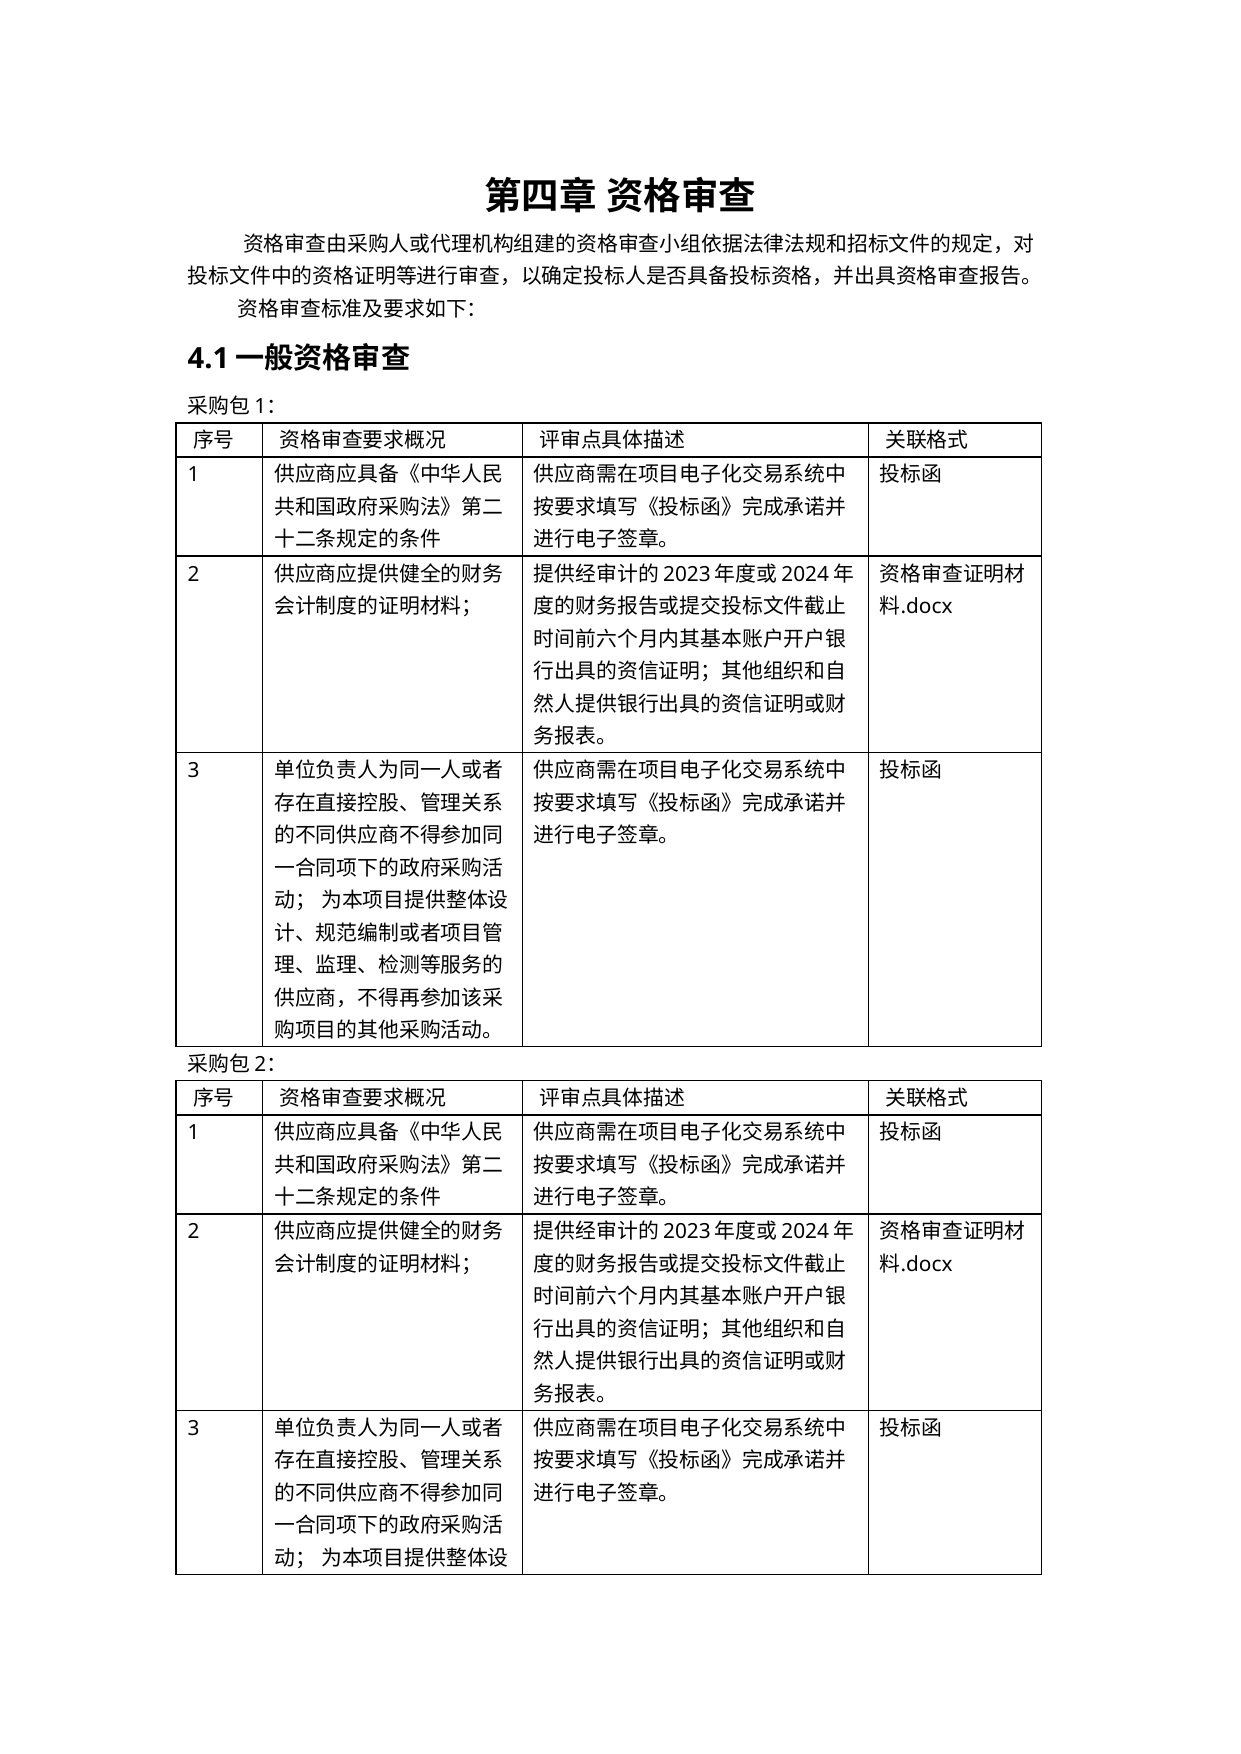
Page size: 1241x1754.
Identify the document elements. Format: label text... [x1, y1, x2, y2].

text 第四章 资格审查 [187, 162, 1053, 227]
table_cell 资格审查证明材料.docx [869, 1215, 1041, 1409]
table_header 资格审查要求概况 [263, 424, 522, 456]
table_cell 2 [177, 1215, 262, 1409]
text 采购包1： [187, 389, 1053, 422]
table_cell 3 [177, 753, 262, 1046]
table_cell 供应商应具备《中华人民共和国政府采购法》第二十二条规定的条件 [263, 1116, 522, 1213]
table_header 关联格式 [869, 424, 1041, 456]
text 资格审查标准及要求如下： [187, 292, 1053, 324]
table_cell 1 [177, 458, 262, 555]
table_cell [523, 1411, 868, 1573]
table_header 评审点具体描述 [523, 1081, 868, 1114]
table_cell 2 [177, 557, 262, 752]
table_cell 供应商需在项目电子化交易系统中按要求填写《投标函》完成承诺并进行电子签章。 [523, 753, 868, 1046]
table_cell 供应商应提供健全的财务会计制度的证明材料； [263, 557, 522, 752]
table_cell 投标函 [869, 458, 1041, 555]
table_cell 投标函 [869, 1411, 1041, 1573]
table_header 评审点具体描述 [523, 424, 868, 456]
table_cell 提供经审计的2023年度或2024年度的财务报告或提交投标文件截止时间前六个月内其基本账户开户银行出具的资信证明；其他组织和自然人提供银行出具的资信证明或财务报表。 [523, 557, 868, 752]
table_cell 1 [177, 1116, 262, 1213]
table_cell 3 [177, 1411, 262, 1573]
table_header 序号 [177, 424, 262, 456]
table_cell 供应商需在项目电子化交易系统中按要求填写《投标函》完成承诺并进行电子签章。 [523, 1116, 868, 1213]
table_cell 资格审查证明材料.docx [869, 557, 1041, 752]
table_cell 单位负责人为同一人或者存在直接控股、管理关系的不同供应商不得参加同一合同项下的政府采购活动； 为本项目提供整体设计、规范编制或者项目管理、监理、检测等服务的供应商，不得再参加该采购项目的其他采购活动。 [263, 753, 522, 1046]
table_header 序号 [177, 1081, 262, 1114]
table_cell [263, 1411, 522, 1573]
table_header 资格审查要求概况 [263, 1081, 522, 1114]
text 4.1一般资格审查 [187, 324, 1053, 389]
table_cell 投标函 [869, 1116, 1041, 1213]
table_cell 提供经审计的2023年度或2024年度的财务报告或提交投标文件截止时间前六个月内其基本账户开户银行出具的资信证明；其他组织和自然人提供银行出具的资信证明或财务报表。 [523, 1215, 868, 1409]
text 采购包2： [187, 1047, 1053, 1080]
table_cell 供应商需在项目电子化交易系统中按要求填写《投标函》完成承诺并进行电子签章。 [523, 458, 868, 555]
table_cell 供应商应提供健全的财务会计制度的证明材料； [263, 1215, 522, 1409]
table_cell 供应商应具备《中华人民共和国政府采购法》第二十二条规定的条件 [263, 458, 522, 555]
text 资格审查由采购人或代理机构组建的资格审查小组依据法律法规和招标文件的规定，对投标文件中的资格证明等进行审查，以确定投标人是否具备投标资格，并出具资格审查报告。 [187, 227, 1053, 292]
table_cell 投标函 [869, 753, 1041, 1046]
table_header 关联格式 [869, 1081, 1041, 1114]
